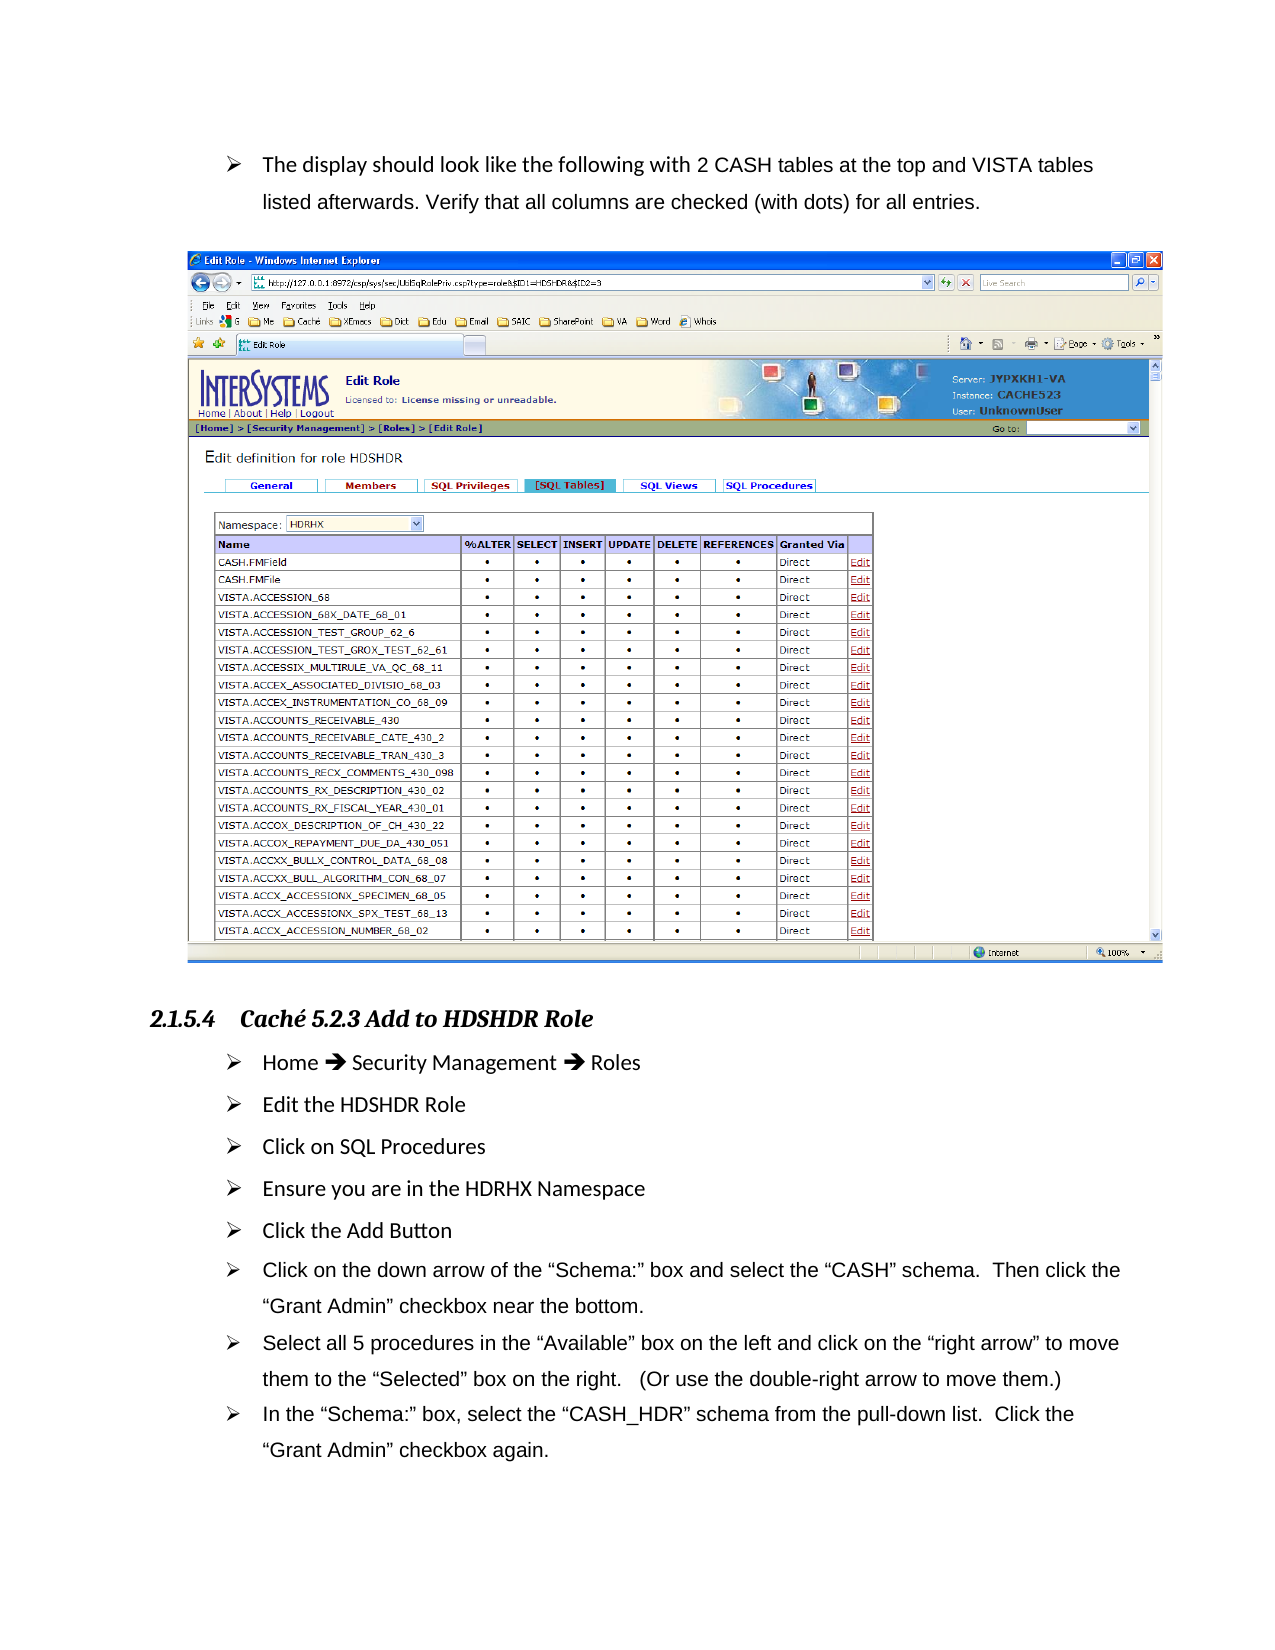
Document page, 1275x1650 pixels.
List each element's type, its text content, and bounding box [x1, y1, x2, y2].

list Ensure you are in the HDRHX Namespace [225, 1174, 1125, 1202]
list In the “Schema:” box, select the “CASH_HDR” schema from the pull-down list. Click the “Grant Admin” checkbox again. [225, 1402, 1125, 1462]
subtitle Caché 5.2.3 Add to HDSHDR Role [150, 1005, 1125, 1034]
list Click on SQL Procedures [225, 1132, 1125, 1160]
list Edit the HDSHDR Role [225, 1090, 1125, 1118]
list Select all 5 procedures in the “Available” box on the left and click on the “right arrow” to move them to the “Selected” box on the right. (Or use the double-right arrow to move them.) [225, 1330, 1125, 1390]
picture [187, 251, 1163, 963]
list The display should look like the following with 2 CASH tables at the top and VISTA tables listed afterwards. Verify that all columns are checked (with dots) for all entries. [225, 150, 1125, 214]
list Click on the down arrow of the “Schema:” box and select the “CASH” schema. Then click the “Grant Admin” checkbox near the bottom. [225, 1258, 1125, 1318]
list Click the Add Button [225, 1216, 1125, 1244]
list Home Security Management Roles [225, 1048, 1125, 1076]
